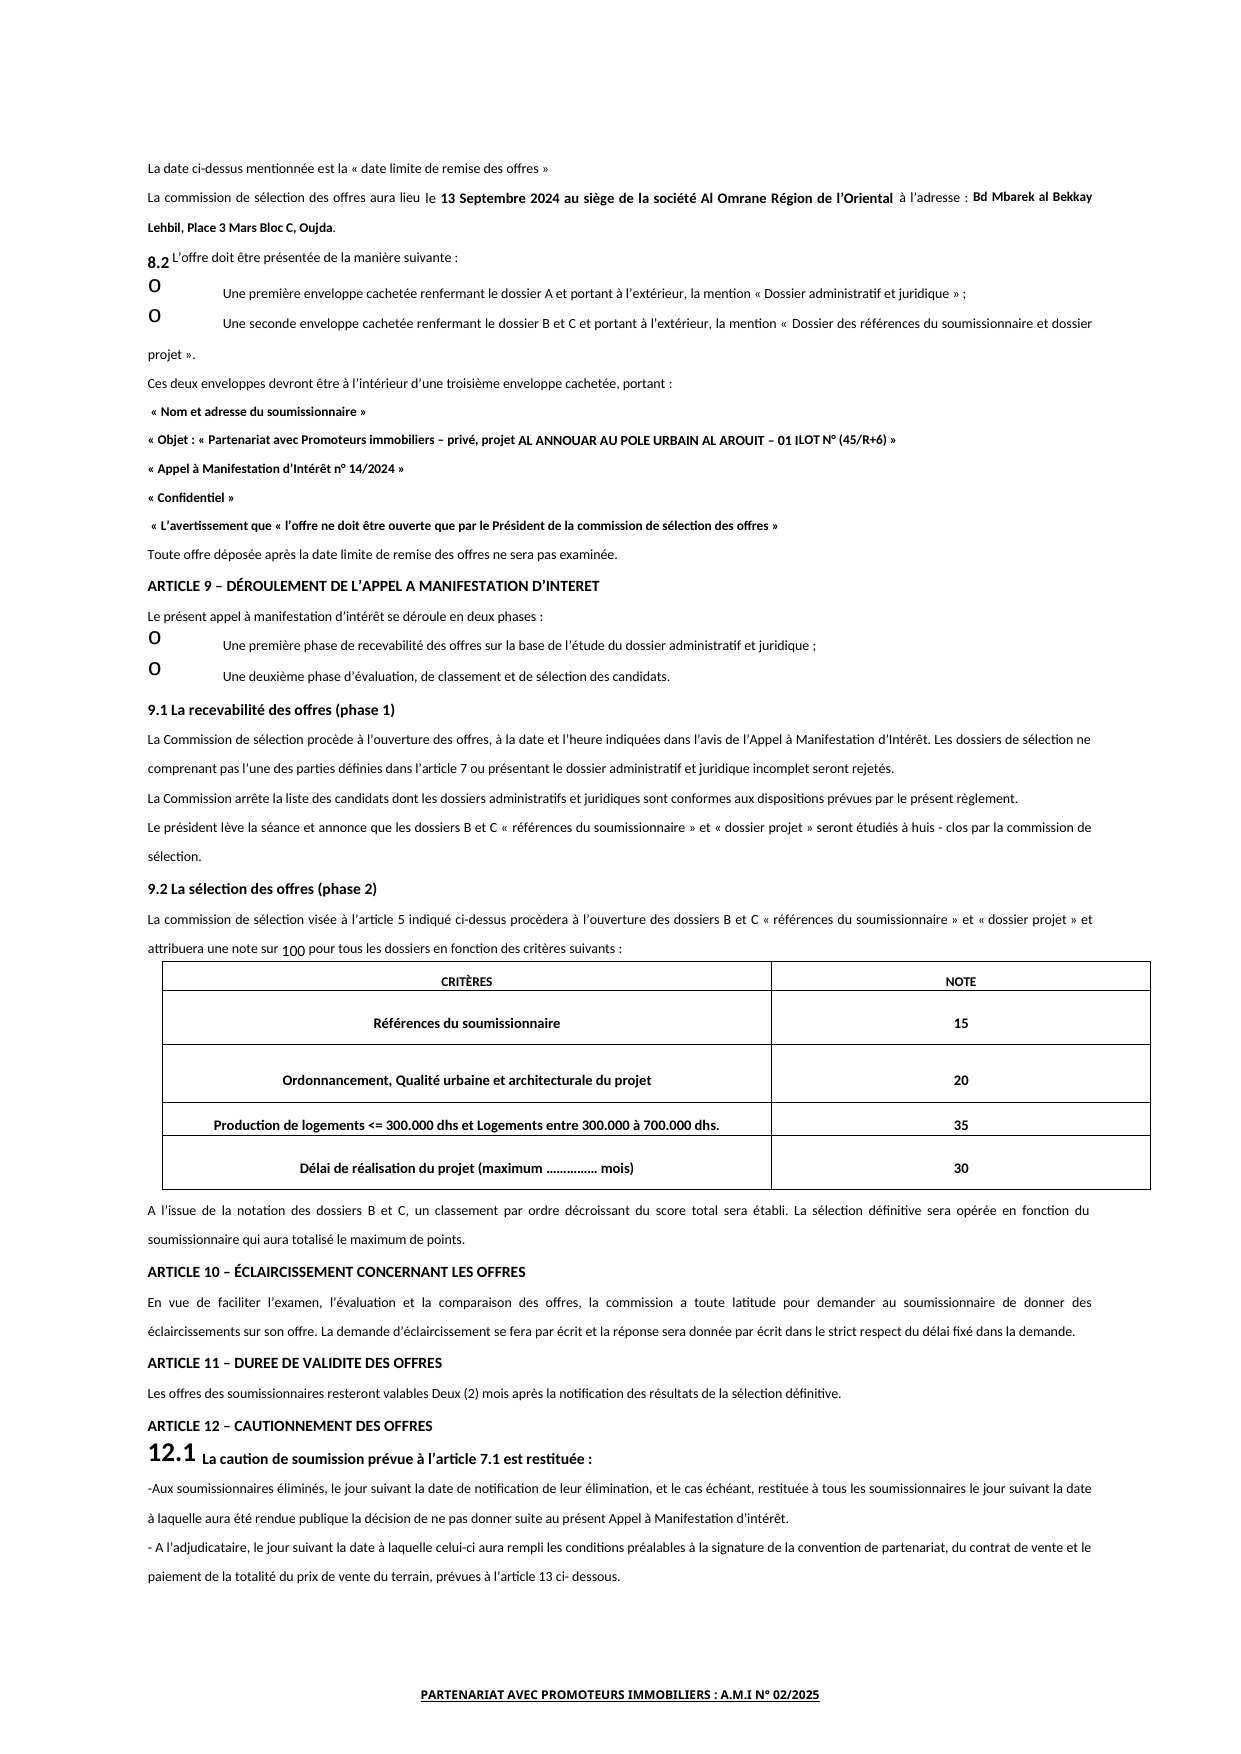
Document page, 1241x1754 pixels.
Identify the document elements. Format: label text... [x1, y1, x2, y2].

text ARTICLE 10 – ÉCLAIRCISSEMENT CONCERNANT LES OFFRES [147, 1248, 1093, 1281]
list Une première enveloppe cachetée renfermant le dossier A et portant à l’extérieur, la mention « Dossier administratif et juridique » ; [147, 272, 1093, 303]
text « Appel à Manifestation d’Intérêt n° 14/2024 » [147, 449, 1093, 477]
text Ces deux enveloppes devront être à l’intérieur d’une troisième enveloppe cachetée, portant : [147, 363, 1093, 392]
list La caution de soumission prévue à l’article 7.1 est restituée : [147, 1435, 1093, 1468]
table_cell Références du soumissionnaire [163, 991, 771, 1044]
text ARTICLE 9 – DÉROULEMENT DE L’APPEL A MANIFESTATION D’INTERET [147, 562, 1093, 596]
text La commission de sélection visée à l’article 5 indiqué ci-dessus procèdera à l’ouverture des dossiers B et C « références du soumissionnaire » et « dossier projet » et attribuera une note sur 100 pour tous les dossiers en fonction des critères suivants : [147, 898, 1093, 961]
text - A l’adjudicataire, le jour suivant la date à laquelle celui-ci aura rempli les conditions préalables à la signature de la convention de partenariat, du contrat de vente et le paiement de la totalité du prix de vente du terrain, prévues à l’article 13 ci- dessous. [148, 1527, 1093, 1585]
text Le président lève la séance et annonce que les dossiers B et C « références du soumissionnaire » et « dossier projet » seront étudiés à huis - clos par la commission de sélection. [147, 807, 1093, 865]
text 9.2 La sélection des offres (phase 2) [147, 865, 1093, 898]
text « L’avertissement que « l’offre ne doit être ouverte que par le Président de la commission de sélection des offres » [147, 505, 1093, 533]
text « Nom et adresse du soumissionnaire » [147, 392, 1093, 420]
text « Confidentiel » [147, 477, 1093, 505]
table_cell Production de logements <= 300.000 dhs et Logements entre 300.000 à 700.000 dhs. [163, 1103, 771, 1135]
text La commission de sélection des offres aura lieu le 13 Septembre 2024 au siège de la société Al Omrane Région de l’Oriental à l’adresse : Bd Mbarek al Bekkay Lehbil, Place 3 Mars Bloc C, Oujda. [147, 177, 1093, 237]
table_cell Ordonnancement, Qualité urbaine et architecturale du projet [163, 1045, 771, 1102]
text La Commission arrête la liste des candidats dont les dossiers administratifs et juridiques sont conformes aux dispositions prévues par le présent règlement. [147, 777, 1093, 807]
list Une seconde enveloppe cachetée renfermant le dossier B et C et portant à l’extérieur, la mention « Dossier des références du soumissionnaire et dossier projet ». [147, 303, 1093, 363]
list Une deuxième phase d’évaluation, de classement et de sélection des candidats. [147, 655, 1093, 686]
table_header NOTE [772, 962, 1150, 989]
table_cell 35 [772, 1103, 1150, 1135]
text ARTICLE 12 – CAUTIONNEMENT DES OFFRES [147, 1402, 1093, 1435]
table_cell 30 [772, 1136, 1150, 1188]
text A l’issue de la notation des dossiers B et C, un classement par ordre décroissant du score total sera établi. La sélection définitive sera opérée en fonction du soumissionnaire qui aura totalisé le maximum de points. [147, 1189, 1093, 1248]
text Toute offre déposée après la date limite de remise des offres ne sera pas examinée. [147, 533, 1093, 562]
table_header CRITÈRES [163, 962, 771, 989]
text La Commission de sélection procède à l’ouverture des offres, à la date et l’heure indiquées dans l’avis de l’Appel à Manifestation d’Intérêt. Les dossiers de sélection ne comprenant pas l’une des parties définies dans l’article 7 ou présentant le dossier administratif et juridique incomplet seront rejetés. [147, 719, 1093, 777]
text 9.1 La recevabilité des offres (phase 1) [147, 686, 1093, 719]
text En vue de faciliter l’examen, l’évaluation et la comparaison des offres, la commission a toute latitude pour demander au soumissionnaire de donner des éclaircissements sur son offre. La demande d’éclaircissement se fera par écrit et la réponse sera donnée par écrit dans le strict respect du délai fixé dans la demande. [147, 1281, 1093, 1340]
text La date ci-dessus mentionnée est la « date limite de remise des offres » [148, 148, 1093, 177]
text -Aux soumissionnaires éliminés, le jour suivant la date de notification de leur élimination, et le cas échéant, restituée à tous les soumissionnaires le jour suivant la date à laquelle aura été rendue publique la décision de ne pas donner suite au présent Appel à Manifestation d’intérêt. [148, 1468, 1093, 1527]
text « Objet : « Partenariat avec Promoteurs immobiliers – privé, projet AL ANNOUAR AU POLE URBAIN AL AROUIT – 01 ILOT N° (45/R+6) » [147, 420, 1093, 449]
text ARTICLE 11 – DUREE DE VALIDITE DES OFFRES [147, 1340, 1093, 1373]
table_cell 15 [772, 991, 1150, 1044]
text 8.2 L’offre doit être présentée de la manière suivante : [147, 237, 1093, 272]
table_cell Délai de réalisation du projet (maximum …………… mois) [163, 1136, 771, 1188]
list Une première phase de recevabilité des offres sur la base de l’étude du dossier administratif et juridique ; [147, 625, 1093, 655]
table_cell 20 [772, 1045, 1150, 1102]
text Les offres des soumissionnaires resteront valables Deux (2) mois après la notification des résultats de la sélection définitive. [147, 1373, 1093, 1402]
text Le présent appel à manifestation d’intérêt se déroule en deux phases : [147, 596, 1093, 625]
